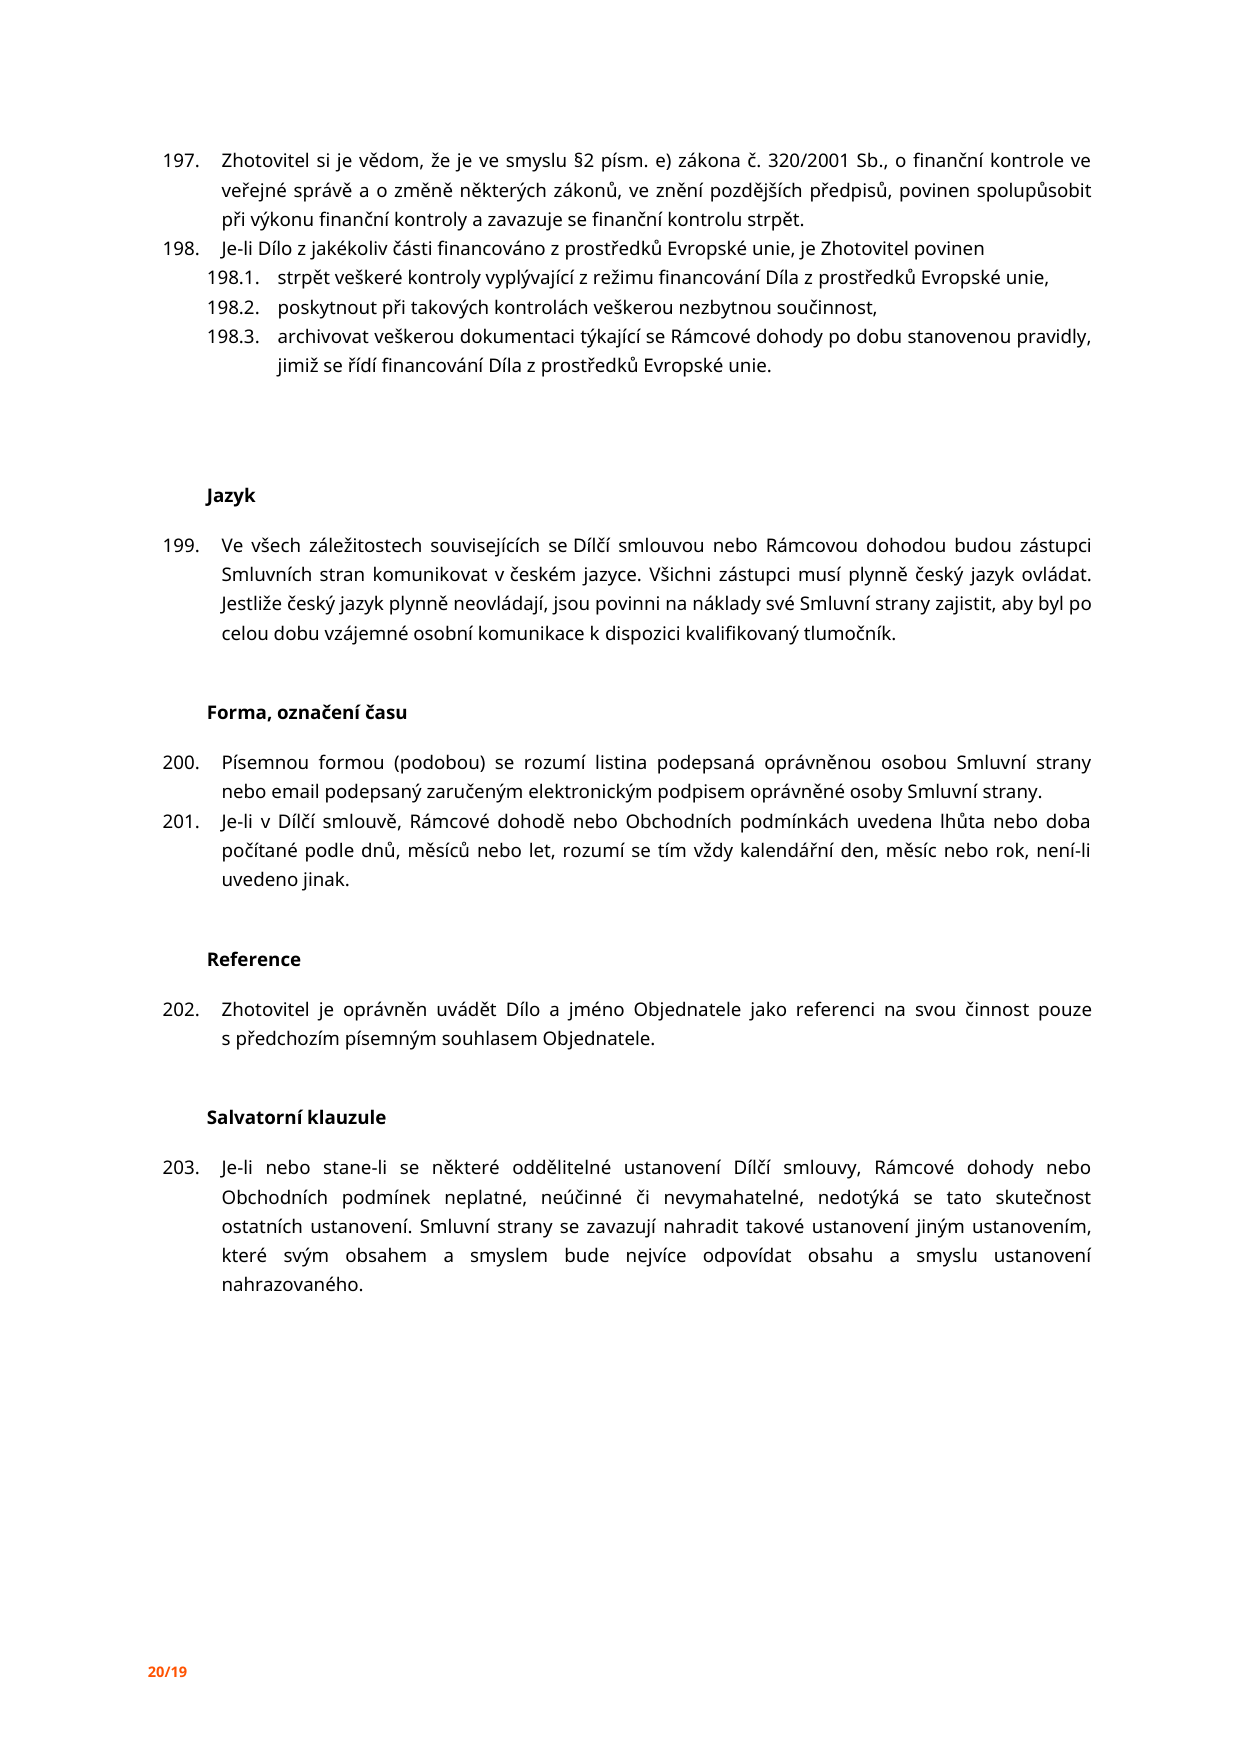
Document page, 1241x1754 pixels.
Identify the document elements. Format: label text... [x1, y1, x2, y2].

text Reference [207, 946, 1093, 971]
list Zhotovitel si je vědom, že je ve smyslu §2 písm. e) zákona č. 320/2001 Sb., o finanční kontrole ve veřejné správě a o změně některých zákonů, ve znění pozdějších předpisů, povinen spolupůsobit při výkonu finanční kontroly a zavazuje se finanční kontrolu strpět. [162, 148, 1093, 232]
text Forma, označení času [207, 699, 1093, 725]
list archivovat veškerou dokumentaci týkající se Rámcové dohody po dobu stanovenou pravidly, jimiž se řídí financování Díla z prostředků Evropské unie. [207, 323, 1093, 378]
list Je-li v Dílčí smlouvě, Rámcové dohodě nebo Obchodních podmínkách uvedena lhůta nebo doba počítané podle dnů, měsíců nebo let, rozumí se tím vždy kalendářní den, měsíc nebo rok, není-li uvedeno jinak. [162, 808, 1093, 892]
text Salvatorní klauzule [207, 1104, 1093, 1130]
list Písemnou formou (podobou) se rozumí listina podepsaná oprávněnou osobou Smluvní strany nebo email podepsaný zaručeným elektronickým podpisem oprávněné osoby Smluvní strany. [162, 749, 1093, 804]
list poskytnout při takových kontrolách veškerou nezbytnou součinnost, [207, 294, 1093, 319]
text Jazyk [207, 482, 1093, 507]
list Je-li Dílo z jakékoliv části financováno z prostředků Evropské unie, je Zhotovitel povinen [162, 235, 1093, 261]
list Je-li nebo stane-li se některé oddělitelné ustanovení Dílčí smlouvy, Rámcové dohody nebo Obchodních podmínek neplatné, neúčinné či nevymahatelné, nedotýká se tato skutečnost ostatních ustanovení. Smluvní strany se zavazují nahradit takové ustanovení jiným ustanovením, které svým obsahem a smyslem bude nejvíce odpovídat obsahu a smyslu ustanovení nahrazovaného. [162, 1155, 1093, 1297]
list Ve všech záležitostech souvisejících se Dílčí smlouvou nebo Rámcovou dohodou budou zástupci Smluvních stran komunikovat v českém jazyce. Všichni zástupci musí plynně český jazyk ovládat. Jestliže český jazyk plynně neovládají, jsou povinni na náklady své Smluvní strany zajistit, aby byl po celou dobu vzájemné osobní komunikace k dispozici kvalifikovaný tlumočník. [162, 532, 1093, 645]
list Zhotovitel je oprávněn uvádět Dílo a jméno Objednatele jako referenci na svou činnost pouze s předchozím písemným souhlasem Objednatele. [162, 996, 1093, 1051]
list strpět veškeré kontroly vyplývající z režimu financování Díla z prostředků Evropské unie, [207, 265, 1093, 290]
